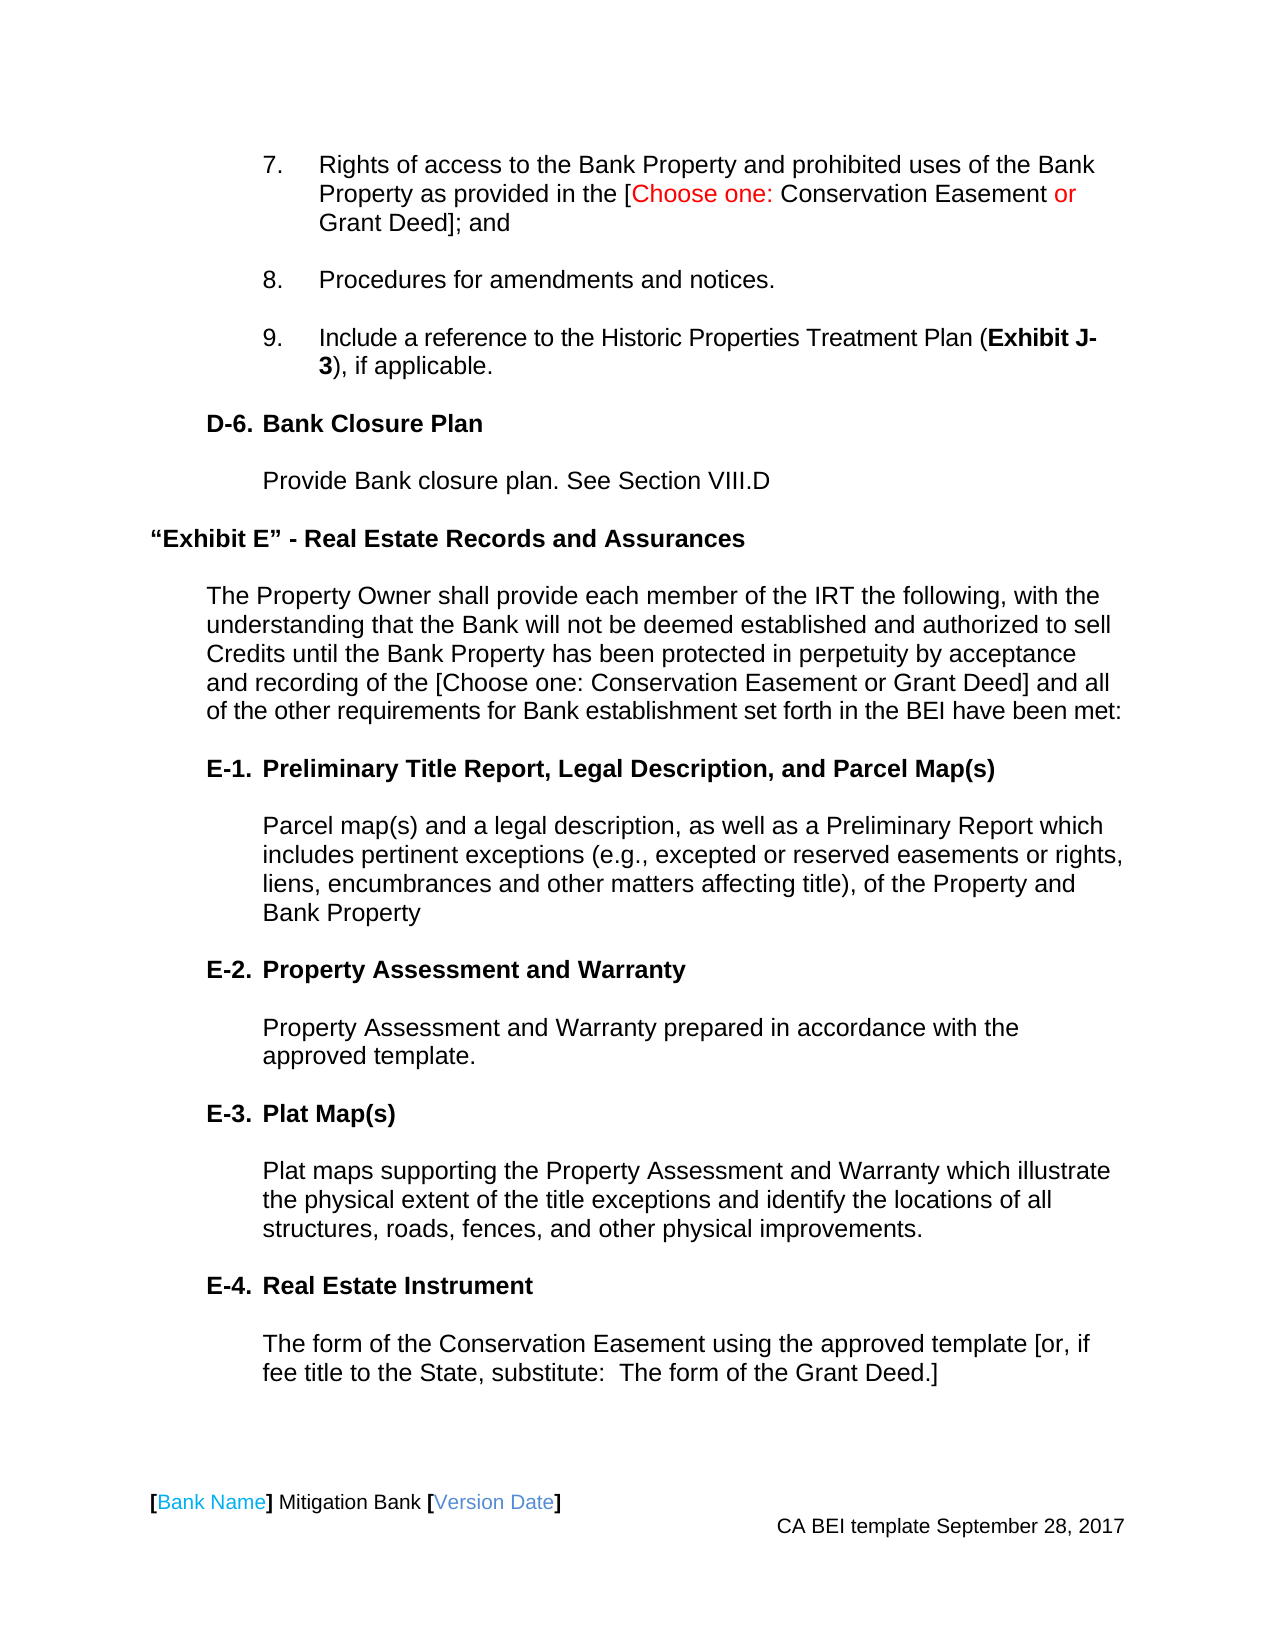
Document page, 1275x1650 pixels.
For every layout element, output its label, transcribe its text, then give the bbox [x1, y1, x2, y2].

text The form of the Conservation Easement using the approved template [or, if fee title to the State, substitute: The form of the Grant Deed.] [262, 1329, 1125, 1386]
list Rights of access to the Bank Property and prohibited uses of the Bank Property as provided in the [Choose one: Conservation Easement or Grant Deed]; and [262, 150, 1125, 236]
list Include a reference to the Historic Properties Treatment Plan (Exhibit J-3), if applicable. [262, 322, 1125, 380]
text E-1. Preliminary Title Report, Legal Description, and Parcel Map(s) [206, 754, 1125, 782]
text D-6. Bank Closure Plan [206, 409, 1125, 437]
text Provide Bank closure plan. See Section VIII.D [262, 466, 1125, 495]
text Parcel map(s) and a legal description, as well as a Preliminary Report which includes pertinent exceptions (e.g., excepted or reserved easements or rights, liens, encumbrances and other matters affecting title), of the Property and Bank Property [262, 811, 1125, 926]
text Property Assessment and Warranty prepared in accordance with the approved template. [262, 1012, 1125, 1070]
subtitle “Exhibit E” - Real Estate Records and Assurances [150, 524, 1125, 552]
text E-2. Property Assessment and Warranty [206, 955, 1125, 984]
text E-4. Real Estate Instrument [206, 1271, 1125, 1300]
text E-3. Plat Map(s) [206, 1099, 1125, 1127]
text Plat maps supporting the Property Assessment and Warranty which illustrate the physical extent of the title exceptions and identify the locations of all structures, roads, fences, and other physical improvements. [262, 1156, 1125, 1242]
text The Property Owner shall provide each member of the IRT the following, with the understanding that the Bank will not be deemed established and authorized to sell Credits until the Bank Property has been protected in perpetuity by acceptance and recording of the [Choose one: Conservation Easement or Grant Deed] and all of the other requirements for Bank establishment set forth in the BEI have been met: [206, 581, 1125, 725]
list Procedures for amendments and notices. [262, 265, 1125, 294]
